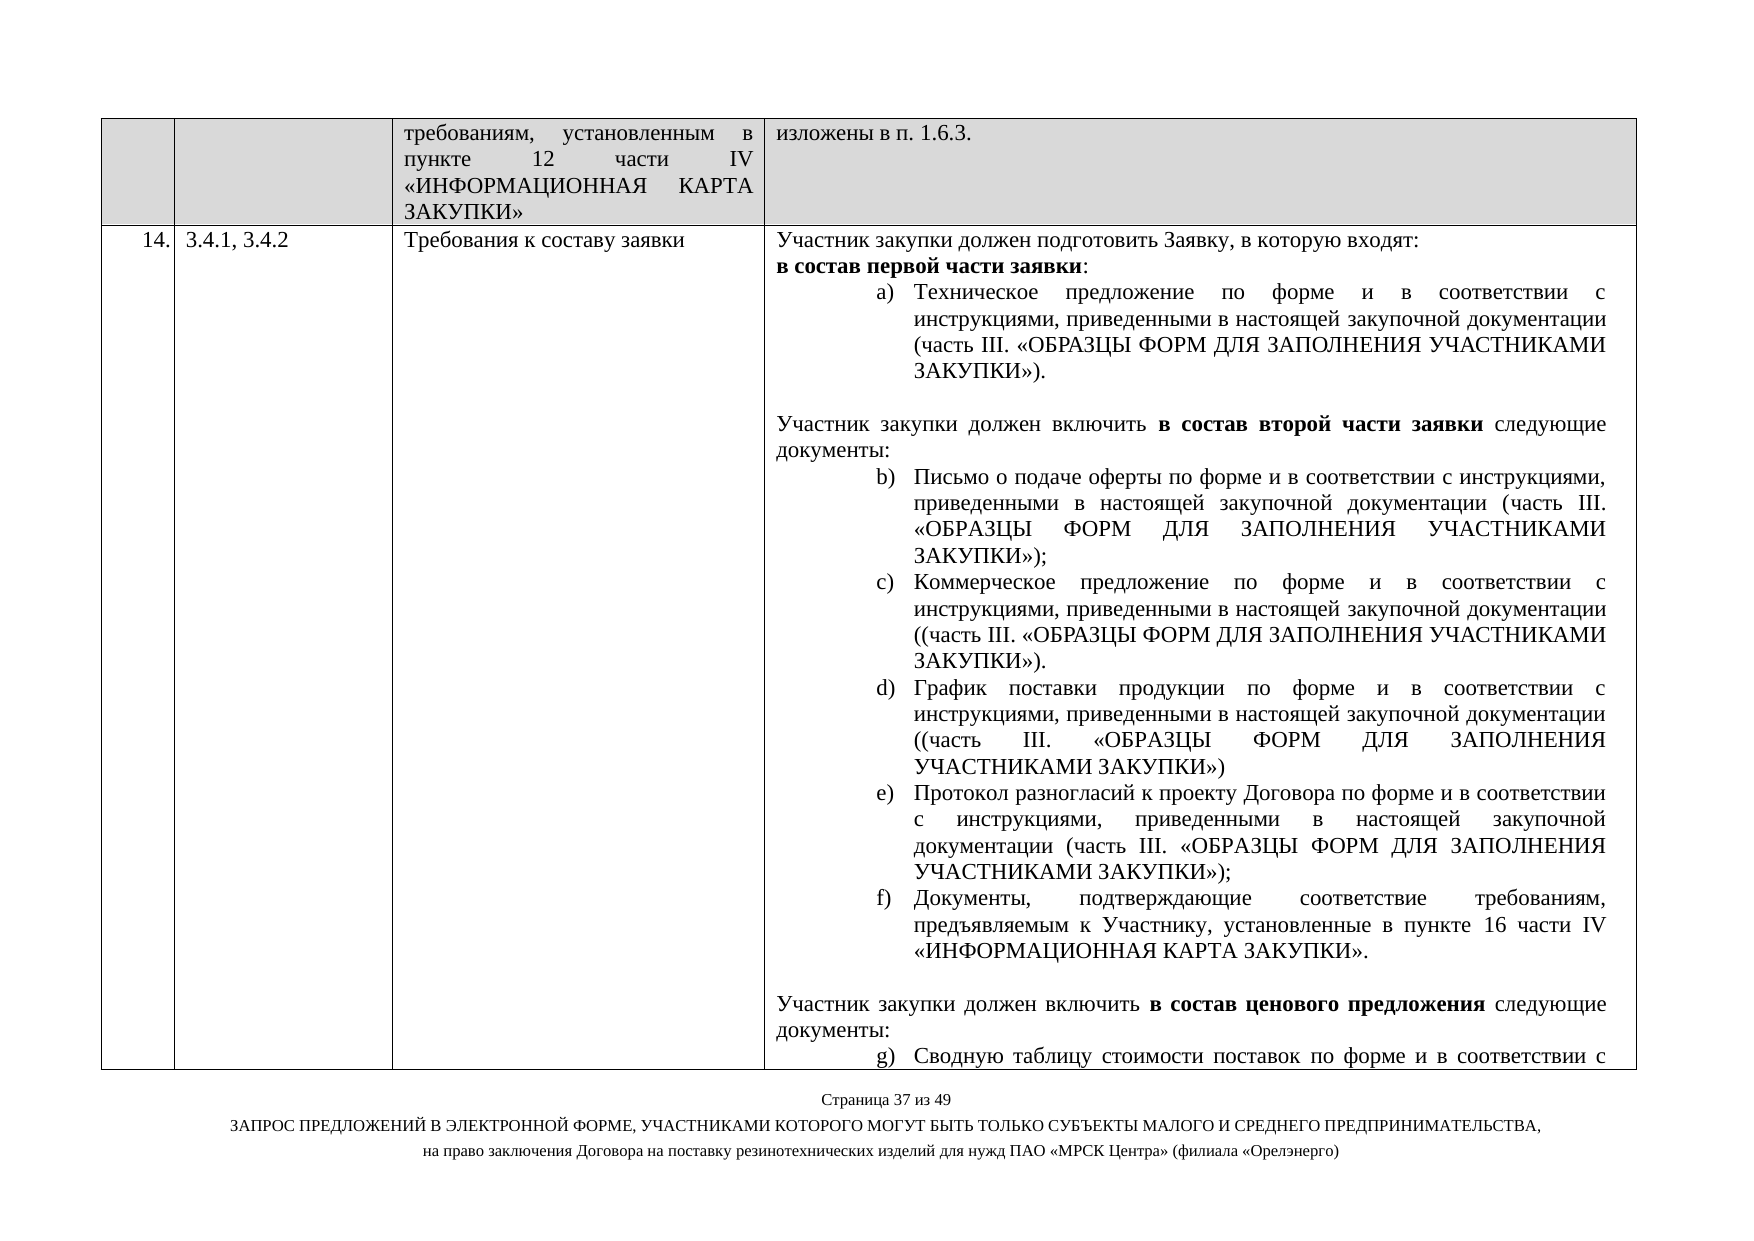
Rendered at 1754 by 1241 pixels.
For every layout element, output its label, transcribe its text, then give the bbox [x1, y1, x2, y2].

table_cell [393, 119, 764, 224]
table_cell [765, 119, 1636, 224]
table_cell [393, 226, 764, 1069]
table_cell 1.6.3 [175, 119, 392, 224]
table_cell [102, 226, 174, 1069]
table_cell 3.4.1, 3.4.2 [175, 226, 392, 1069]
table_cell [102, 119, 174, 224]
